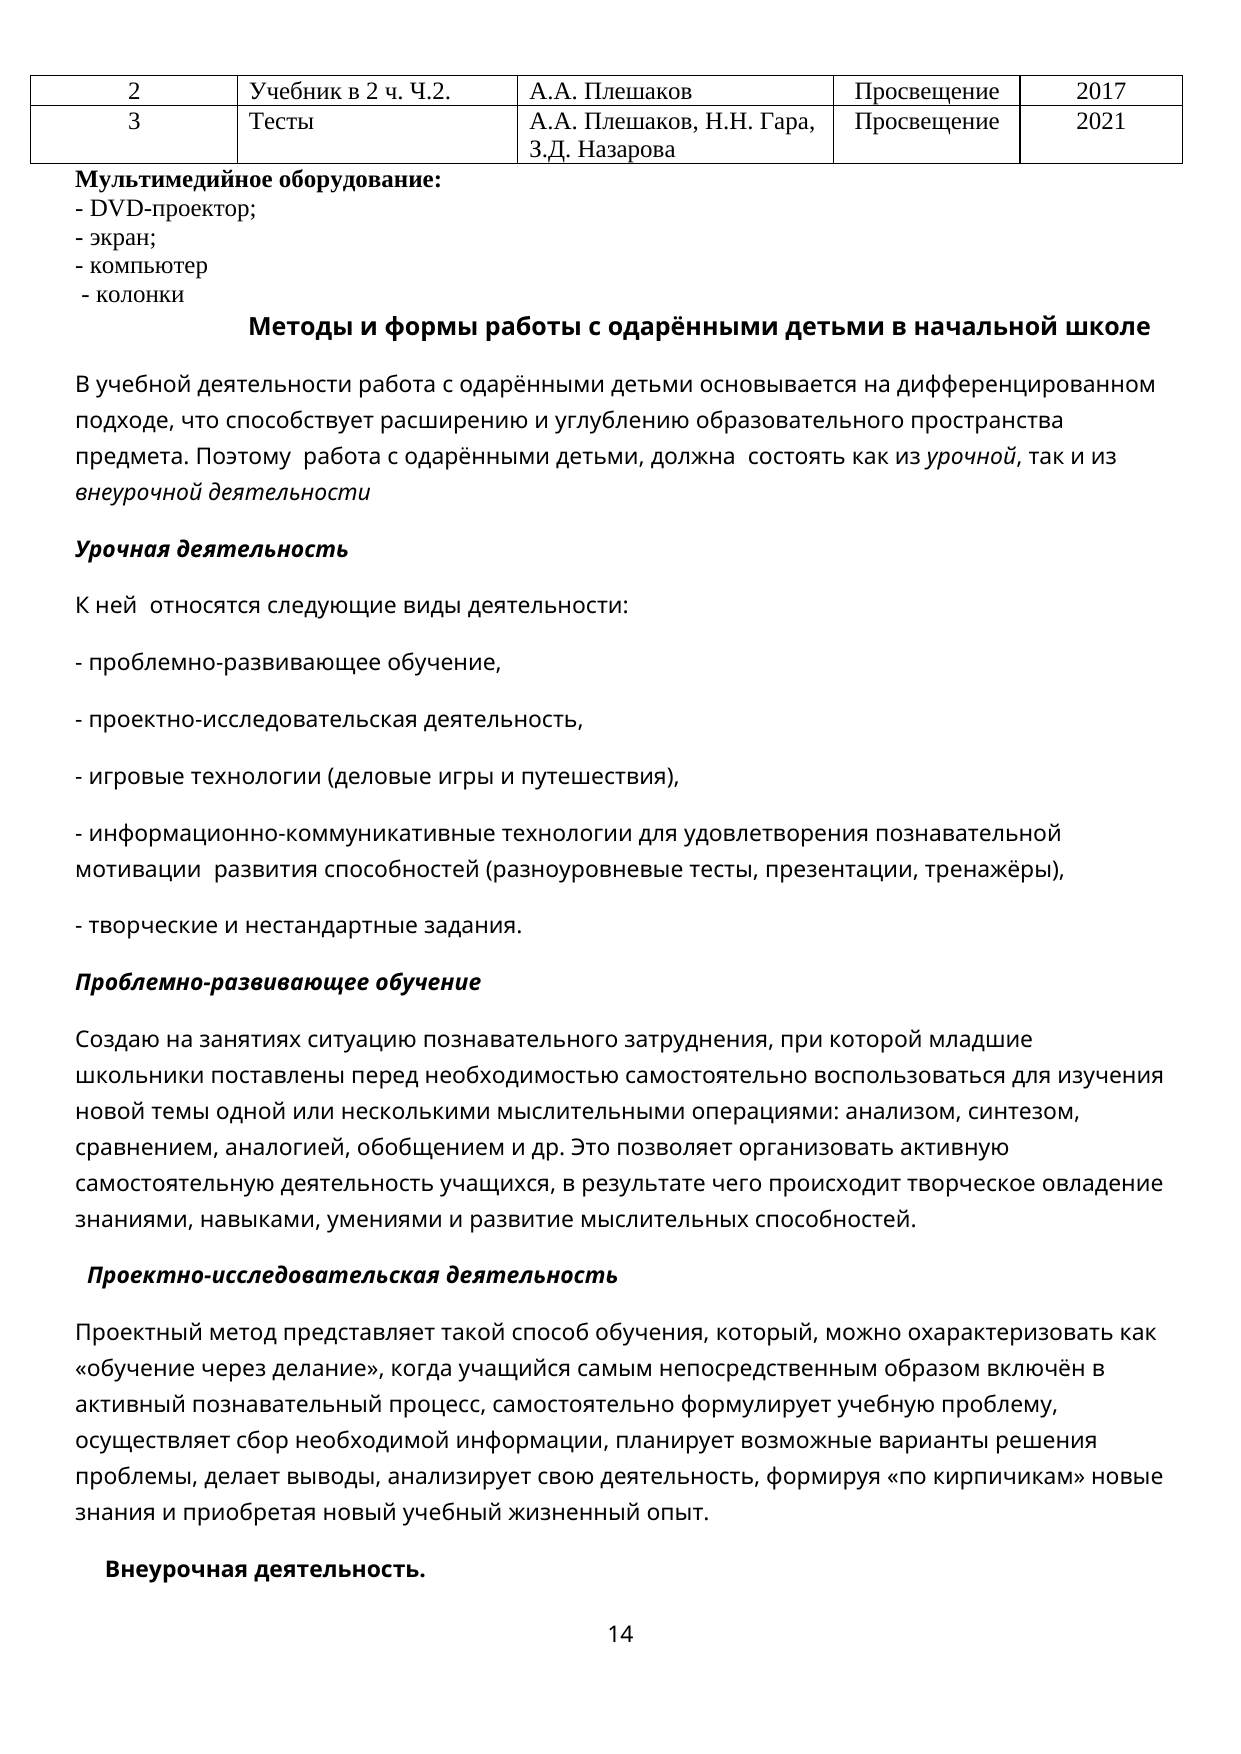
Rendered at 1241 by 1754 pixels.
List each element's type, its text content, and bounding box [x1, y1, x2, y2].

text Проектный метод представляет такой способ обучения, который, можно охарактеризовать как «обучение через делание», когда учащийся самым непосредственным образом включён в активный познавательный процесс, самостоятельно формулирует учебную проблему, осуществляет сбор необходимой информации, планирует возможные варианты решения проблемы, делает выводы, анализирует свою деятельность, формируя «по кирпичикам» новые знания и приобретая новый учебный жизненный опыт. [75, 1316, 1165, 1527]
text Внеурочная деятельность. [75, 1552, 1165, 1584]
text - игровые технологии (деловые игры и путешествия), [75, 760, 1165, 791]
text К ней относятся следующие виды деятельности: [75, 589, 1165, 621]
text - колонки [75, 279, 1165, 308]
text Проблемно-развивающее обучение [75, 966, 1165, 997]
table_cell Тесты [238, 106, 517, 163]
text - информационно-коммуникативные технологии для удовлетворения познавательной мотивации развития способностей (разноуровневые тесты, презентации, тренажёры), [75, 817, 1165, 884]
table_cell А.А. Плешаков, Н.Н. Гара, З.Д. Назарова [518, 106, 833, 163]
text - проблемно-развивающее обучение, [75, 646, 1165, 677]
text Урочная деятельность [75, 533, 1165, 564]
text В учебной деятельности работа с одарёнными детьми основывается на дифференцированном подходе, что способствует расширению и углублению образовательного пространства предмета. Поэтому работа с одарёнными детьми, должна состоять как из урочной, так и из внеурочной деятельности [75, 368, 1165, 507]
table_cell Просвещение [834, 106, 1019, 163]
table_cell Учебник в 2 ч. Ч.2. [238, 76, 517, 105]
text Проектно-исследовательская деятельность [75, 1259, 1165, 1291]
text - творческие и нестандартные задания. [75, 909, 1165, 941]
text - экран; [75, 222, 1165, 251]
table_cell 2021 [1021, 106, 1182, 163]
table_cell 2017 [1021, 76, 1182, 105]
table_cell Просвещение [834, 76, 1019, 105]
table_cell 2 [31, 76, 237, 105]
text Создаю на занятиях ситуацию познавательного затруднения, при которой младшие школьники поставлены перед необходимостью самостоятельно воспользоваться для изучения новой темы одной или несколькими мыслительными операциями: анализом, синтезом, сравнением, аналогией, обобщением и др. Это позволяет организовать активную самостоятельную деятельность учащихся, в результате чего происходит творческое овладение знаниями, навыками, умениями и развитие мыслительных способностей. [75, 1023, 1165, 1234]
text - проектно-исследовательская деятельность, [75, 703, 1165, 734]
table_cell 3 [31, 106, 237, 163]
text - компьютер [75, 251, 1165, 279]
table_cell А.А. Плешаков [518, 76, 833, 105]
text Методы и формы работы с одарёнными детьми в начальной школе [75, 308, 1165, 342]
text Мультимедийное оборудование: - DVD-проектор; [75, 164, 1165, 222]
